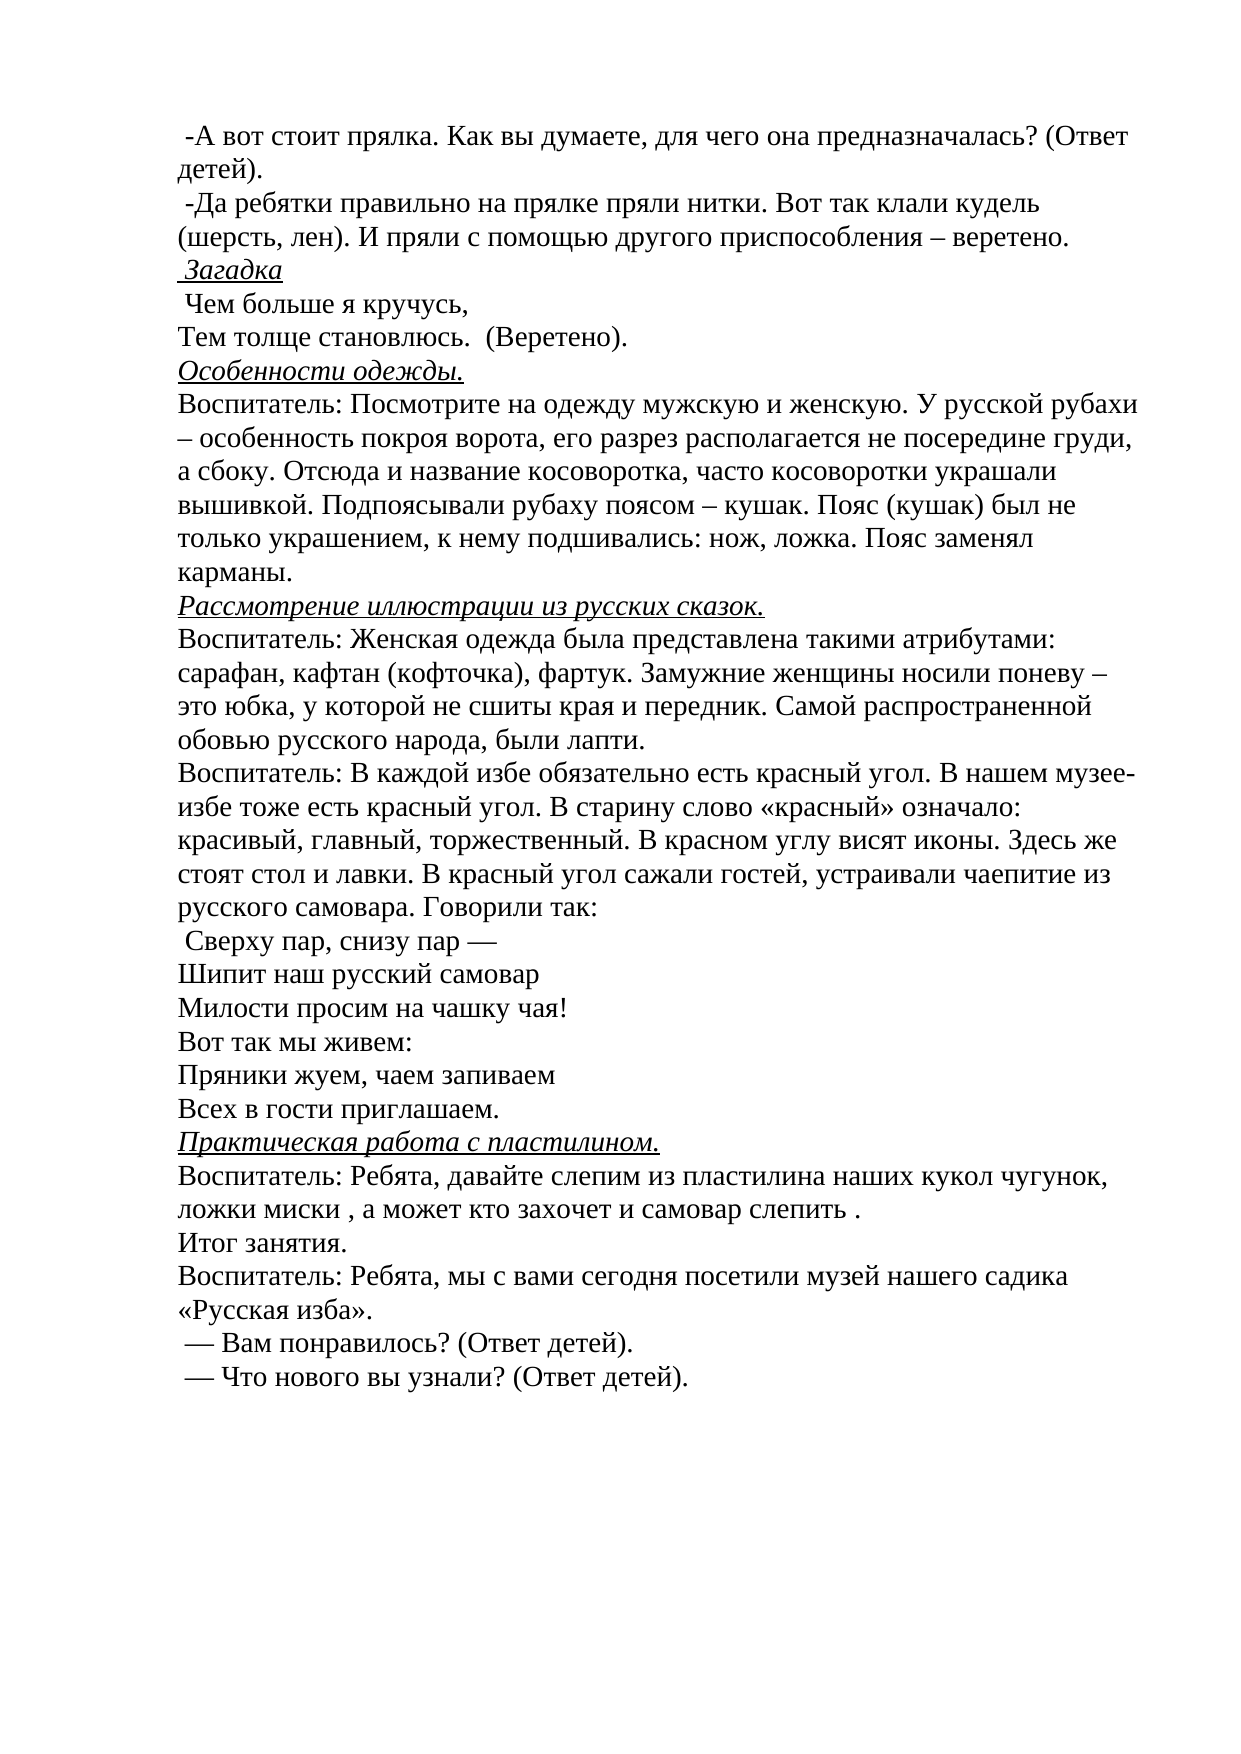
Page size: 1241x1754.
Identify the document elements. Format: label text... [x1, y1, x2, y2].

text Воспитатель: Ребята, давайте слепим из пластилина наших кукол чугунок, ложки миски , а может кто захочет и самовар слепить . [177, 1158, 1152, 1225]
text Воспитатель: Посмотрите на одежду мужскую и женскую. У русской рубахи – особенность покроя ворота, его разрез располагается не посередине груди, а сбоку. Отсюда и название косоворотка, часто косоворотки украшали вышивкой. Подпоясывали рубаху поясом – кушак. Пояс (кушак) был не только украшением, к нему подшивались: нож, ложка. Пояс заменял карманы. [177, 386, 1152, 588]
text Рассмотрение иллюстрации из русских сказок. [177, 588, 1152, 621]
text Воспитатель: Женская одежда была представлена такими атрибутами: сарафан, кафтан (кофточка), фартук. Замужние женщины носили поневу – это юбка, у которой не сшиты края и передник. Самой распространенной обовью русского народа, были лапти. [177, 621, 1152, 755]
text Особенности одежды. [177, 353, 1152, 386]
text Воспитатель: В каждой избе обязательно есть красный угол. В нашем музее-избе тоже есть красный угол. В старину слово «красный» означало: красивый, главный, торжественный. В красном углу висят иконы. Здесь же стоят стол и лавки. В красный угол сажали гостей, устраивали чаепитие из русского самовара. Говорили так: [177, 755, 1152, 923]
text Чем больше я кручусь, Тем толще становлюсь. (Веретено). [177, 286, 1152, 353]
text Загадка [177, 252, 1152, 286]
text -А вот стоит прялка. Как вы думаете, для чего она предназначалась? (Ответ детей). [177, 118, 1152, 185]
text -Да ребятки правильно на прялке пряли нитки. Вот так клали кудель (шерсть, лен). И пряли с помощью другого приспособления – веретено. [177, 185, 1152, 252]
text Практическая работа с пластилином. [177, 1124, 1152, 1158]
text Воспитатель: Ребята, мы с вами сегодня посетили музей нашего садика «Русская изба». [177, 1258, 1152, 1326]
text — Вам понравилось? (Ответ детей). [177, 1326, 1152, 1359]
text — Что нового вы узнали? (Ответ детей). [177, 1359, 1152, 1393]
text Сверху пар, снизу пар — Шипит наш русский самовар Милости просим на чашку чая! Вот так мы живем: Пряники жуем, чаем запиваем Всех в гости приглашаем. [177, 923, 1152, 1124]
text Итог занятия. [177, 1225, 1152, 1258]
